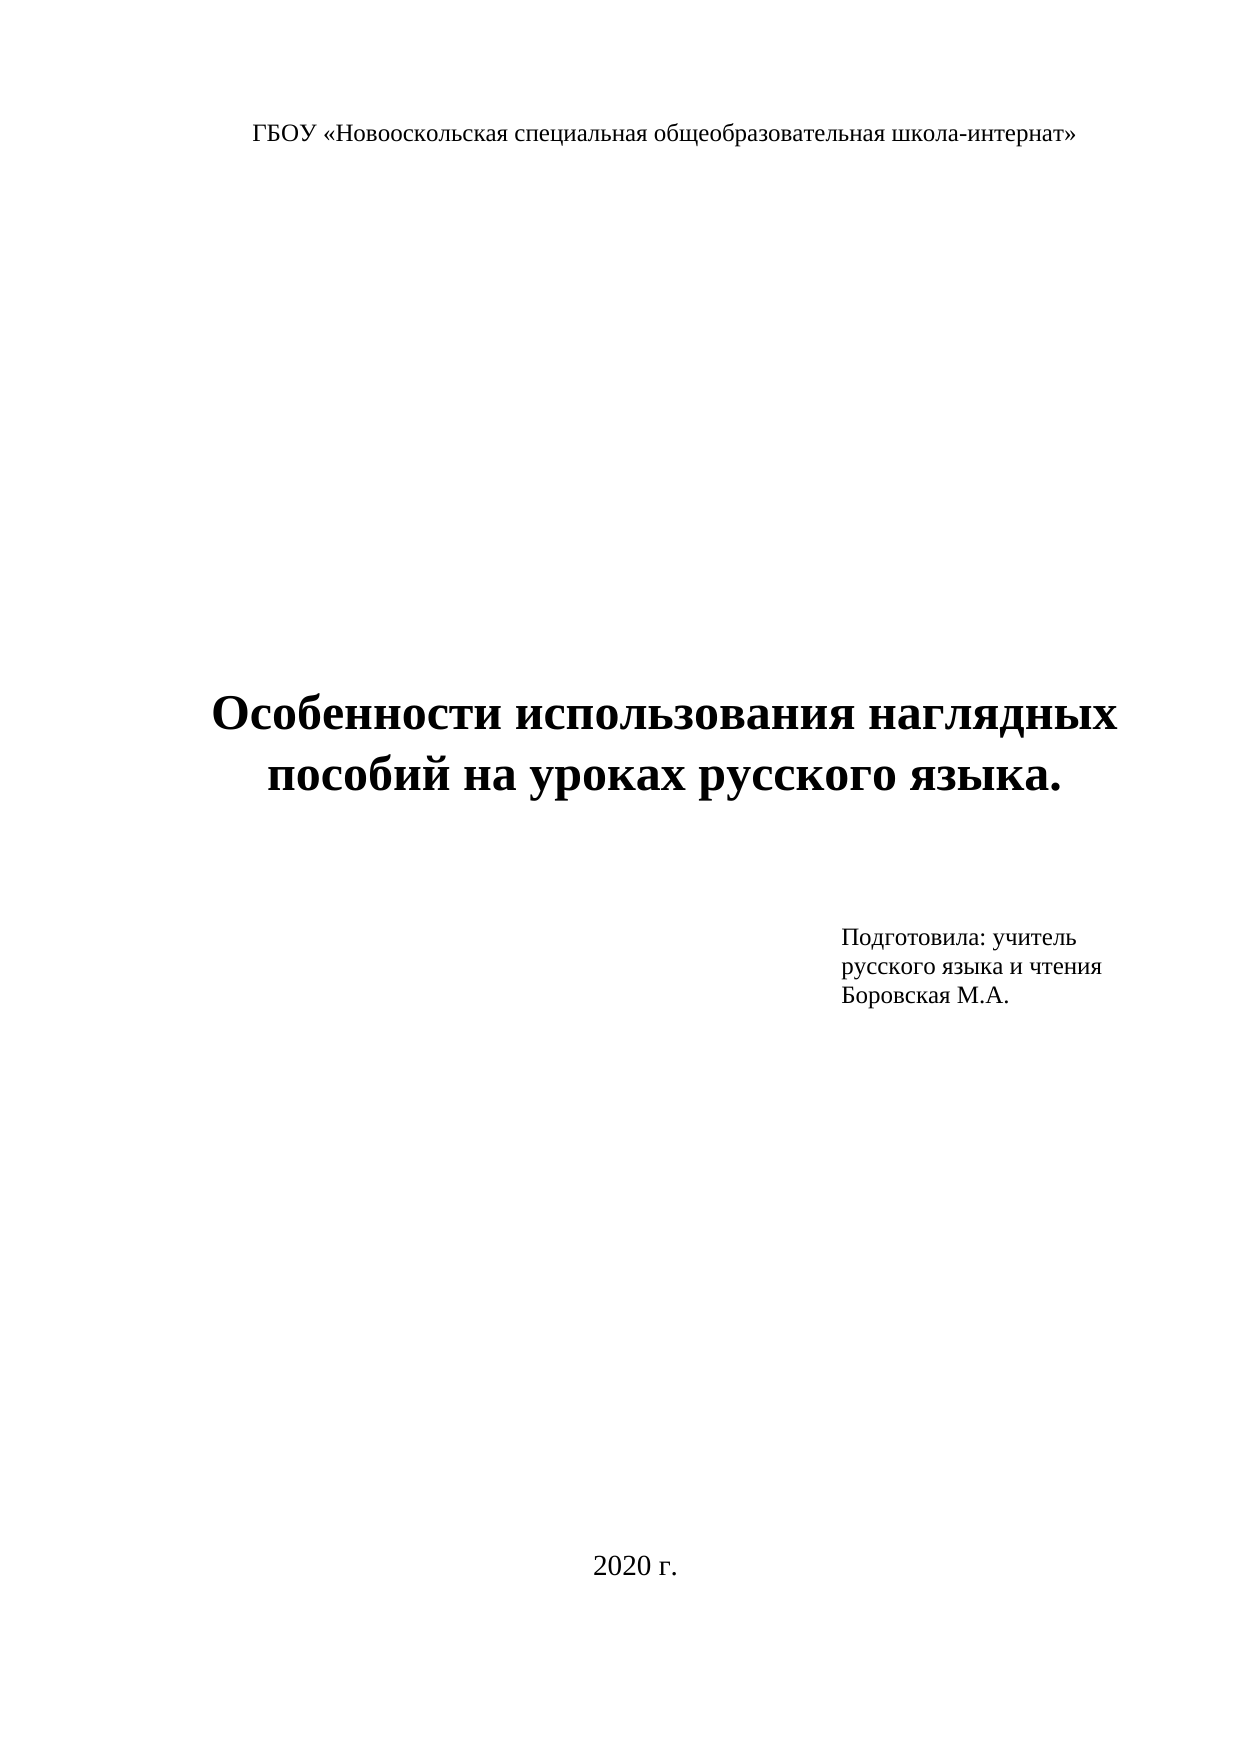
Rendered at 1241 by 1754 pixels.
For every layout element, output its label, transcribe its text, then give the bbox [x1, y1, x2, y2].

text Подготовила: учитель русского языка и чтения Боровская М.А. [841, 922, 1152, 1008]
text Особенности использования наглядных пособий на уроках русского языка. [177, 683, 1152, 802]
text ГБОУ «Новооскольская специальная общеобразовательная школа-интернат» [177, 118, 1152, 147]
text 2020 г. [177, 1548, 1152, 1581]
